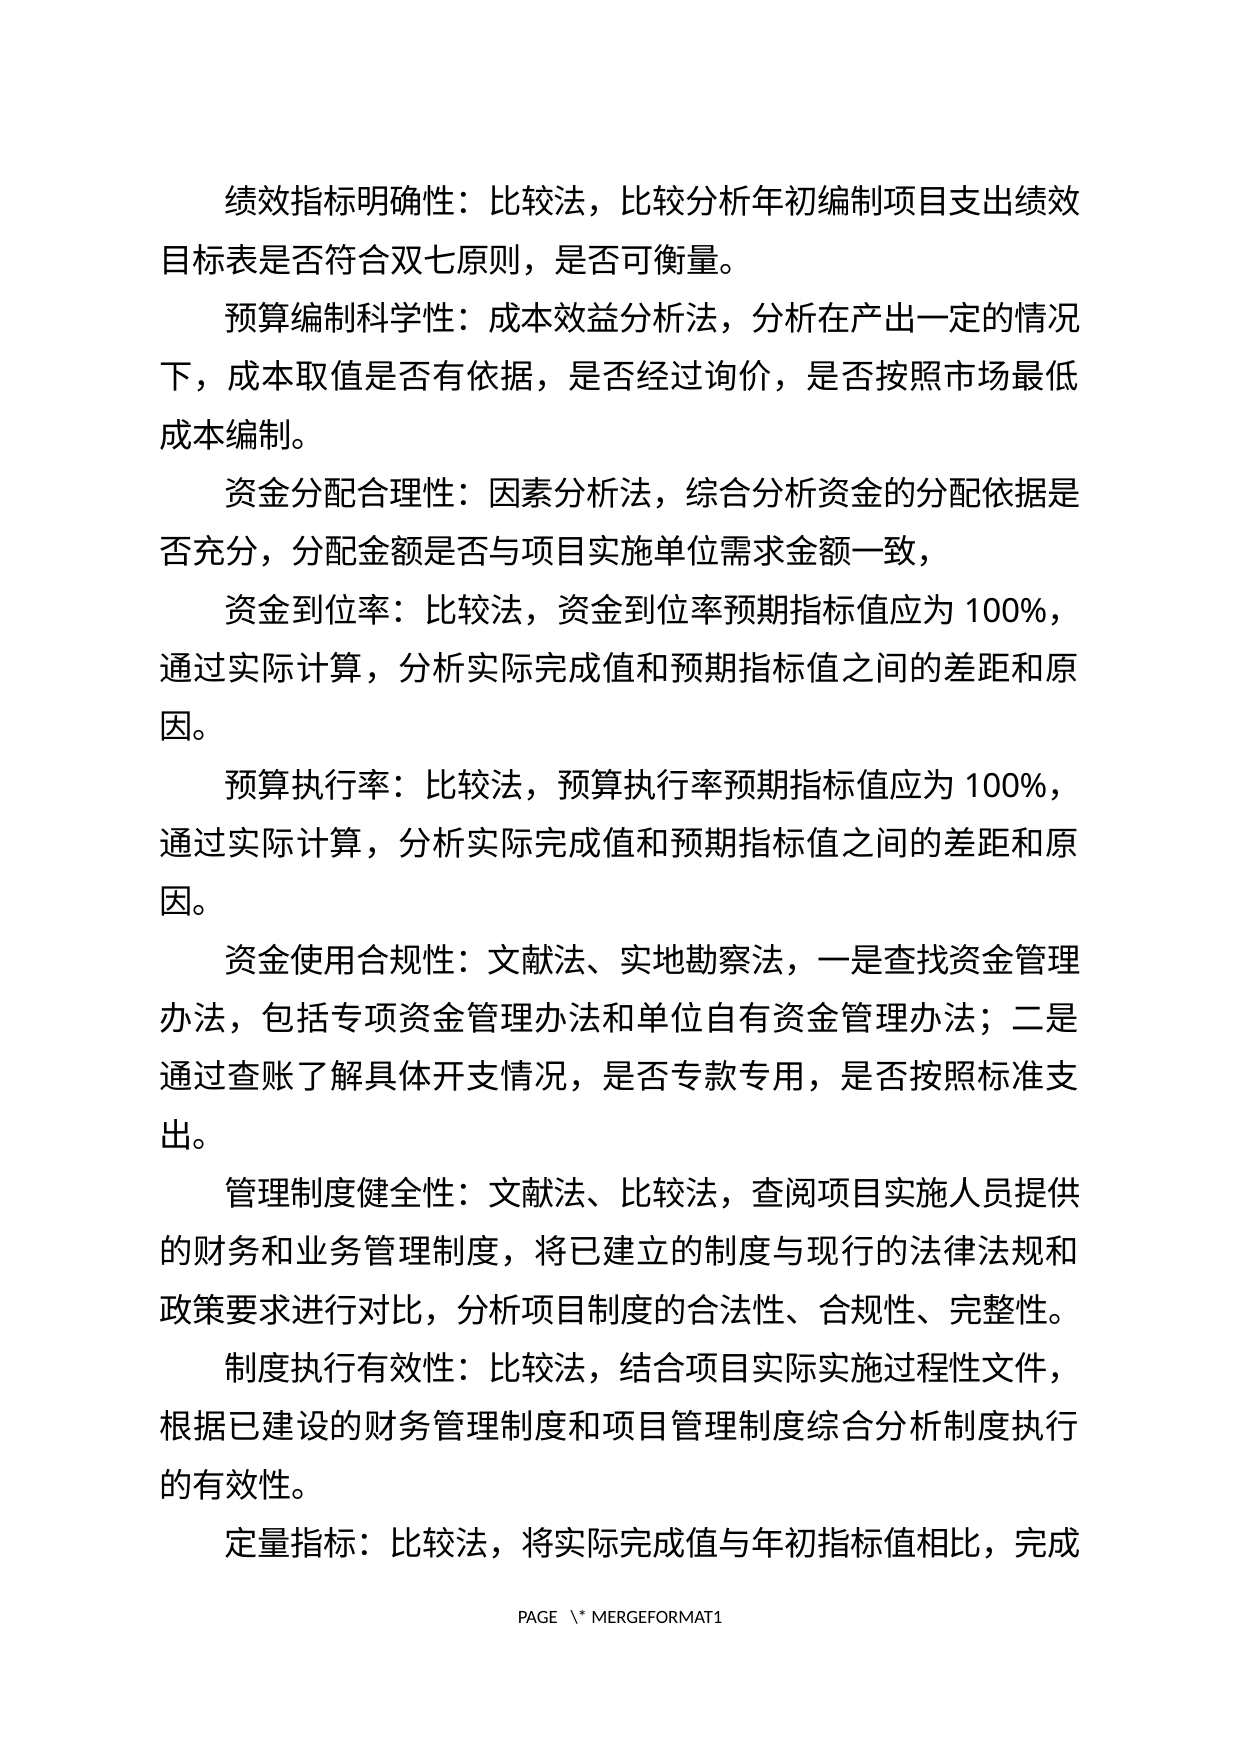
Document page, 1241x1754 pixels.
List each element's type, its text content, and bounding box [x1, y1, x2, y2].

text 资金到位率：比较法，资金到位率预期指标值应为100%，通过实际计算，分析实际完成值和预期指标值之间的差距和原因。 [159, 575, 1081, 750]
text 预算执行率：比较法，预算执行率预期指标值应为100%，通过实际计算，分析实际完成值和预期指标值之间的差距和原因。 [159, 750, 1081, 925]
text 制度执行有效性：比较法，结合项目实际实施过程性文件，根据已建设的财务管理制度和项目管理制度综合分析制度执行的有效性。 [159, 1334, 1081, 1509]
text 资金分配合理性：因素分析法，综合分析资金的分配依据是否充分，分配金额是否与项目实施单位需求金额一致， [159, 459, 1081, 575]
text 绩效指标明确性：比较法，比较分析年初编制项目支出绩效目标表是否符合双七原则，是否可衡量。 [159, 167, 1081, 284]
text 预算编制科学性：成本效益分析法，分析在产出一定的情况下，成本取值是否有依据，是否经过询价，是否按照市场最低成本编制。 [159, 284, 1081, 459]
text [159, 1509, 1081, 1567]
text 管理制度健全性：文献法、比较法，查阅项目实施人员提供的财务和业务管理制度，将已建立的制度与现行的法律法规和政策要求进行对比，分析项目制度的合法性、合规性、完整性。 [159, 1159, 1081, 1334]
text 资金使用合规性：文献法、实地勘察法，一是查找资金管理办法，包括专项资金管理办法和单位自有资金管理办法；二是通过查账了解具体开支情况，是否专款专用，是否按照标准支出。 [159, 925, 1081, 1159]
